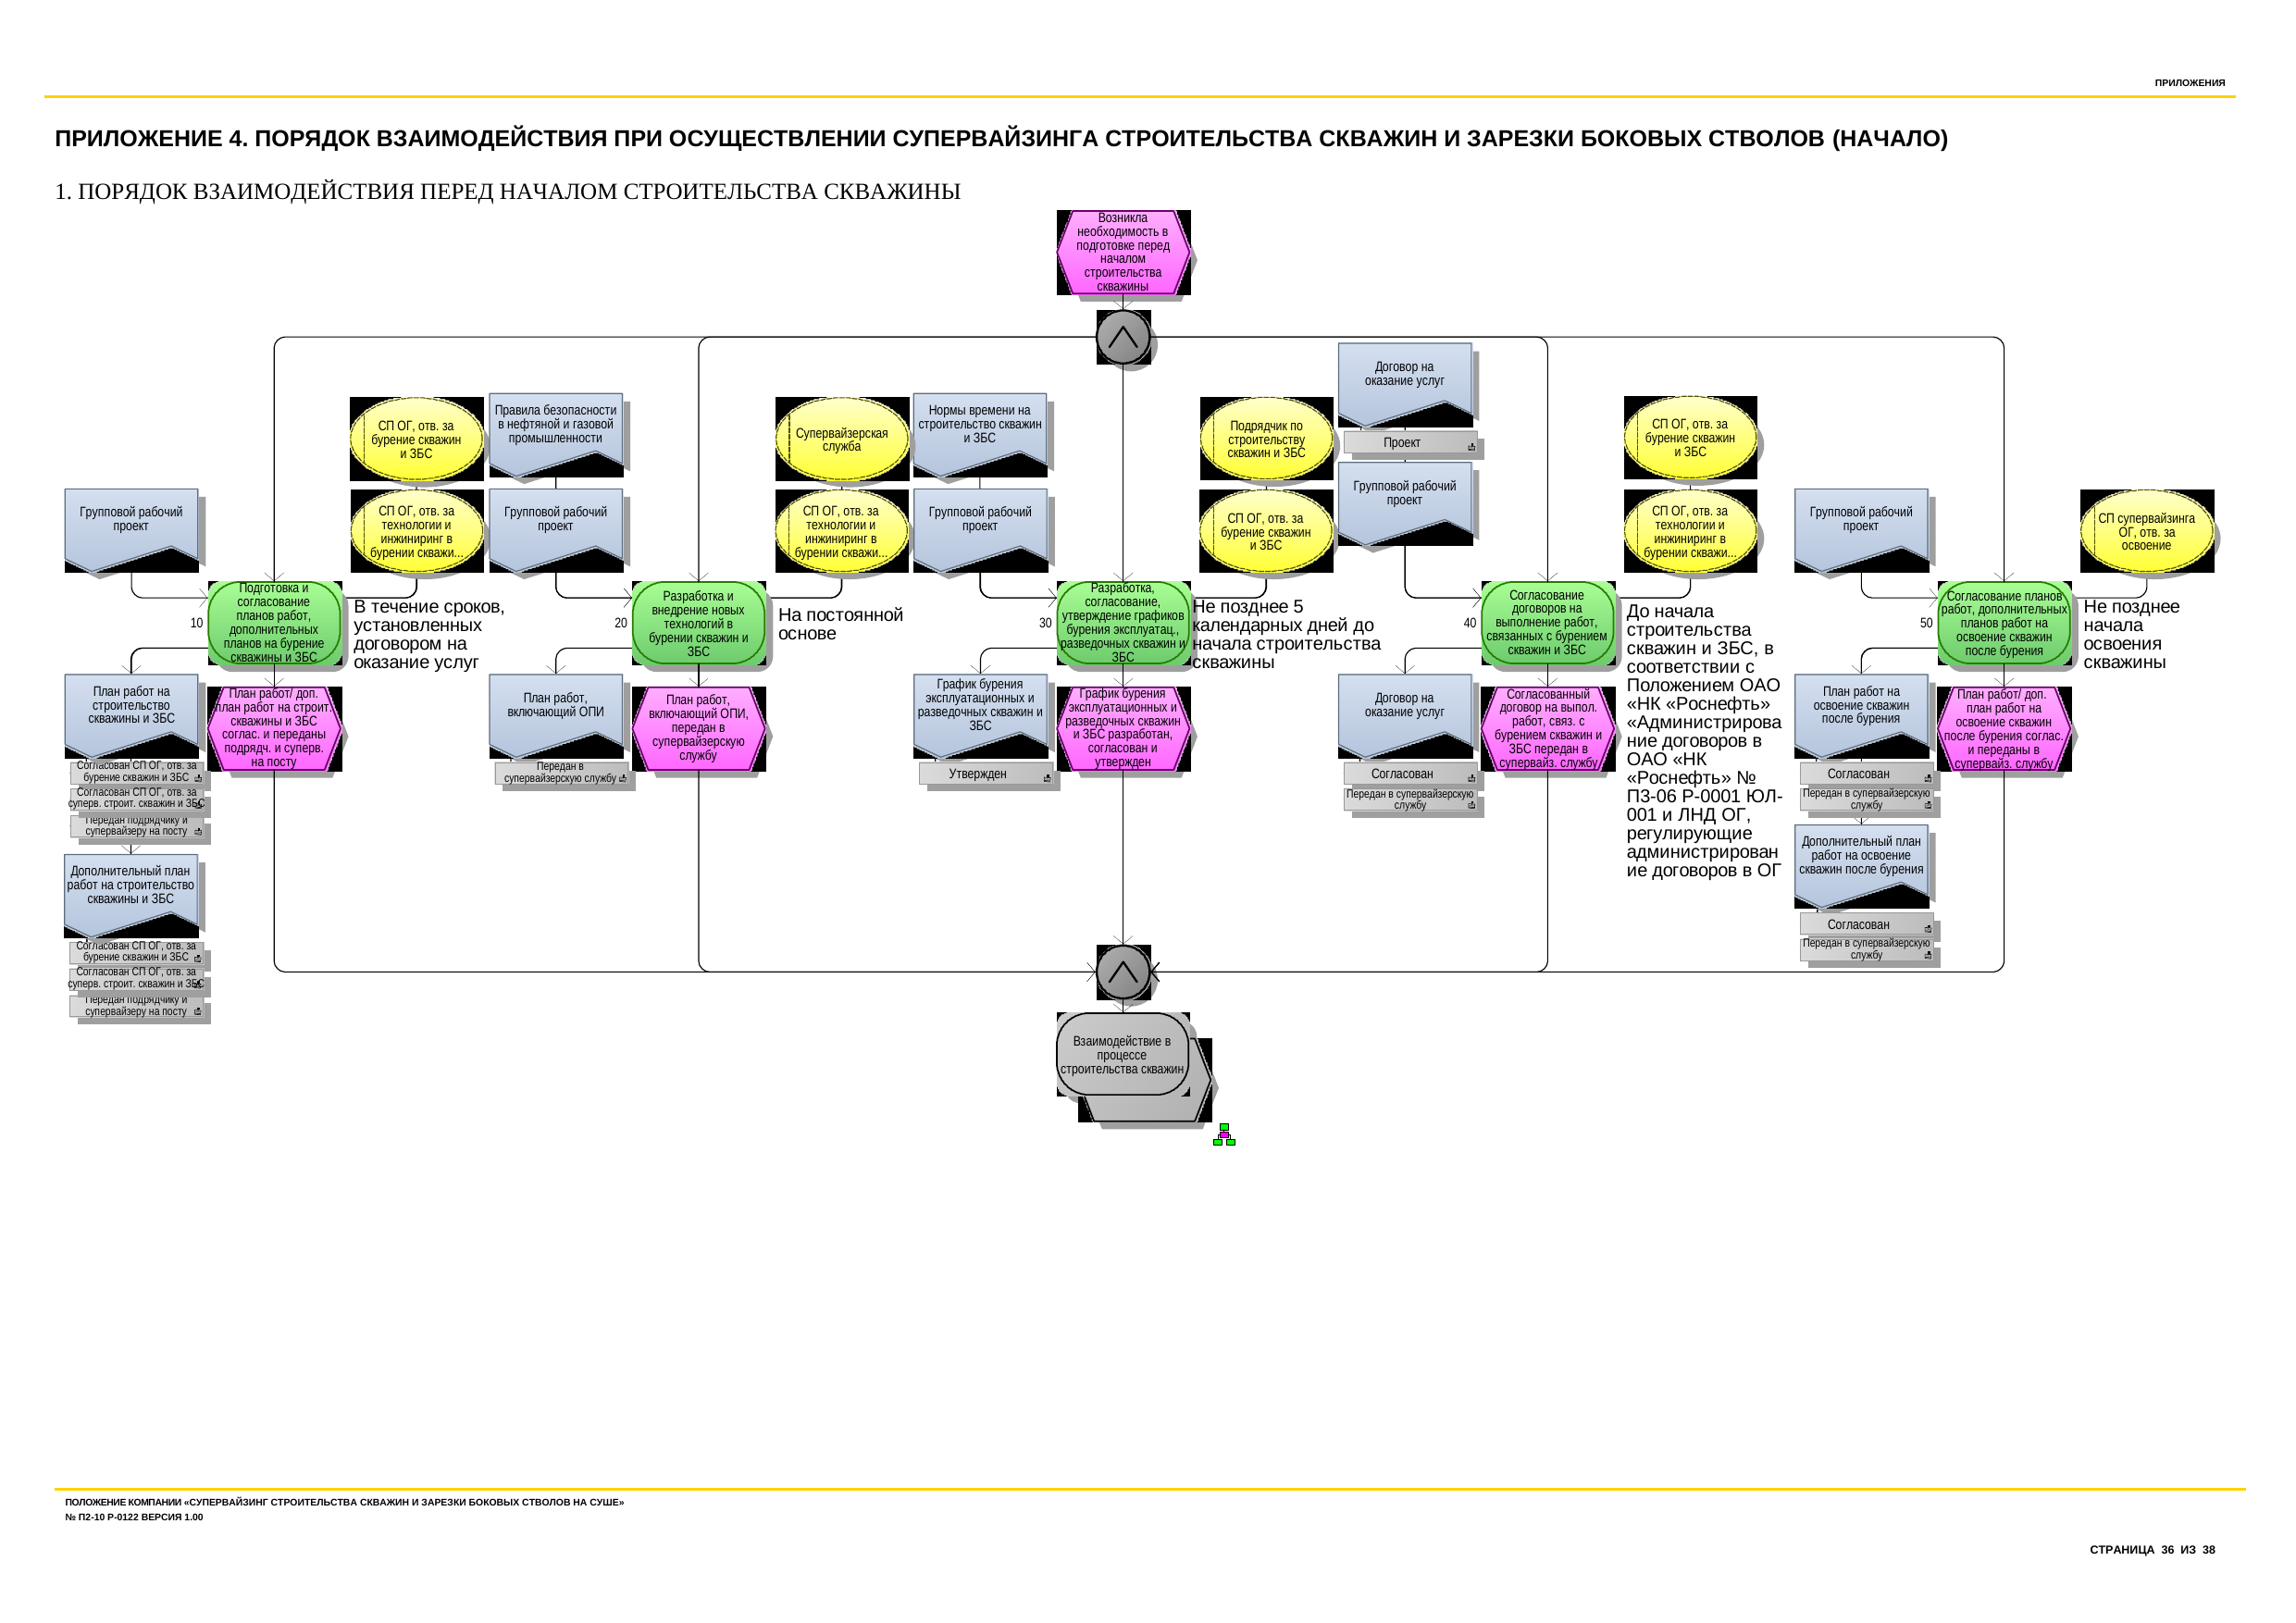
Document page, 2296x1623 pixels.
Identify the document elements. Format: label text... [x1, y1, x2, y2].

subtitle ПРИЛОЖЕНИЕ 4. ПОРЯДОК ВЗАИМОДЕЙСТВИЯ ПРИ ОСУЩЕСТВЛЕНИИ СУПЕРВАЙЗИНГА СТРОИТЕЛЬСТВА СКВАЖИН И ЗАРЕЗКИ БОКОВЫХ СТВОЛОВ (НАЧАЛО) [55, 125, 2246, 152]
text 1. ПОРЯДОК ВЗАИМОДЕЙСТВИЯ ПЕРЕД НАЧАЛОМ СТРОИТЕЛЬСТВА СКВАЖИНЫ [55, 178, 2246, 204]
